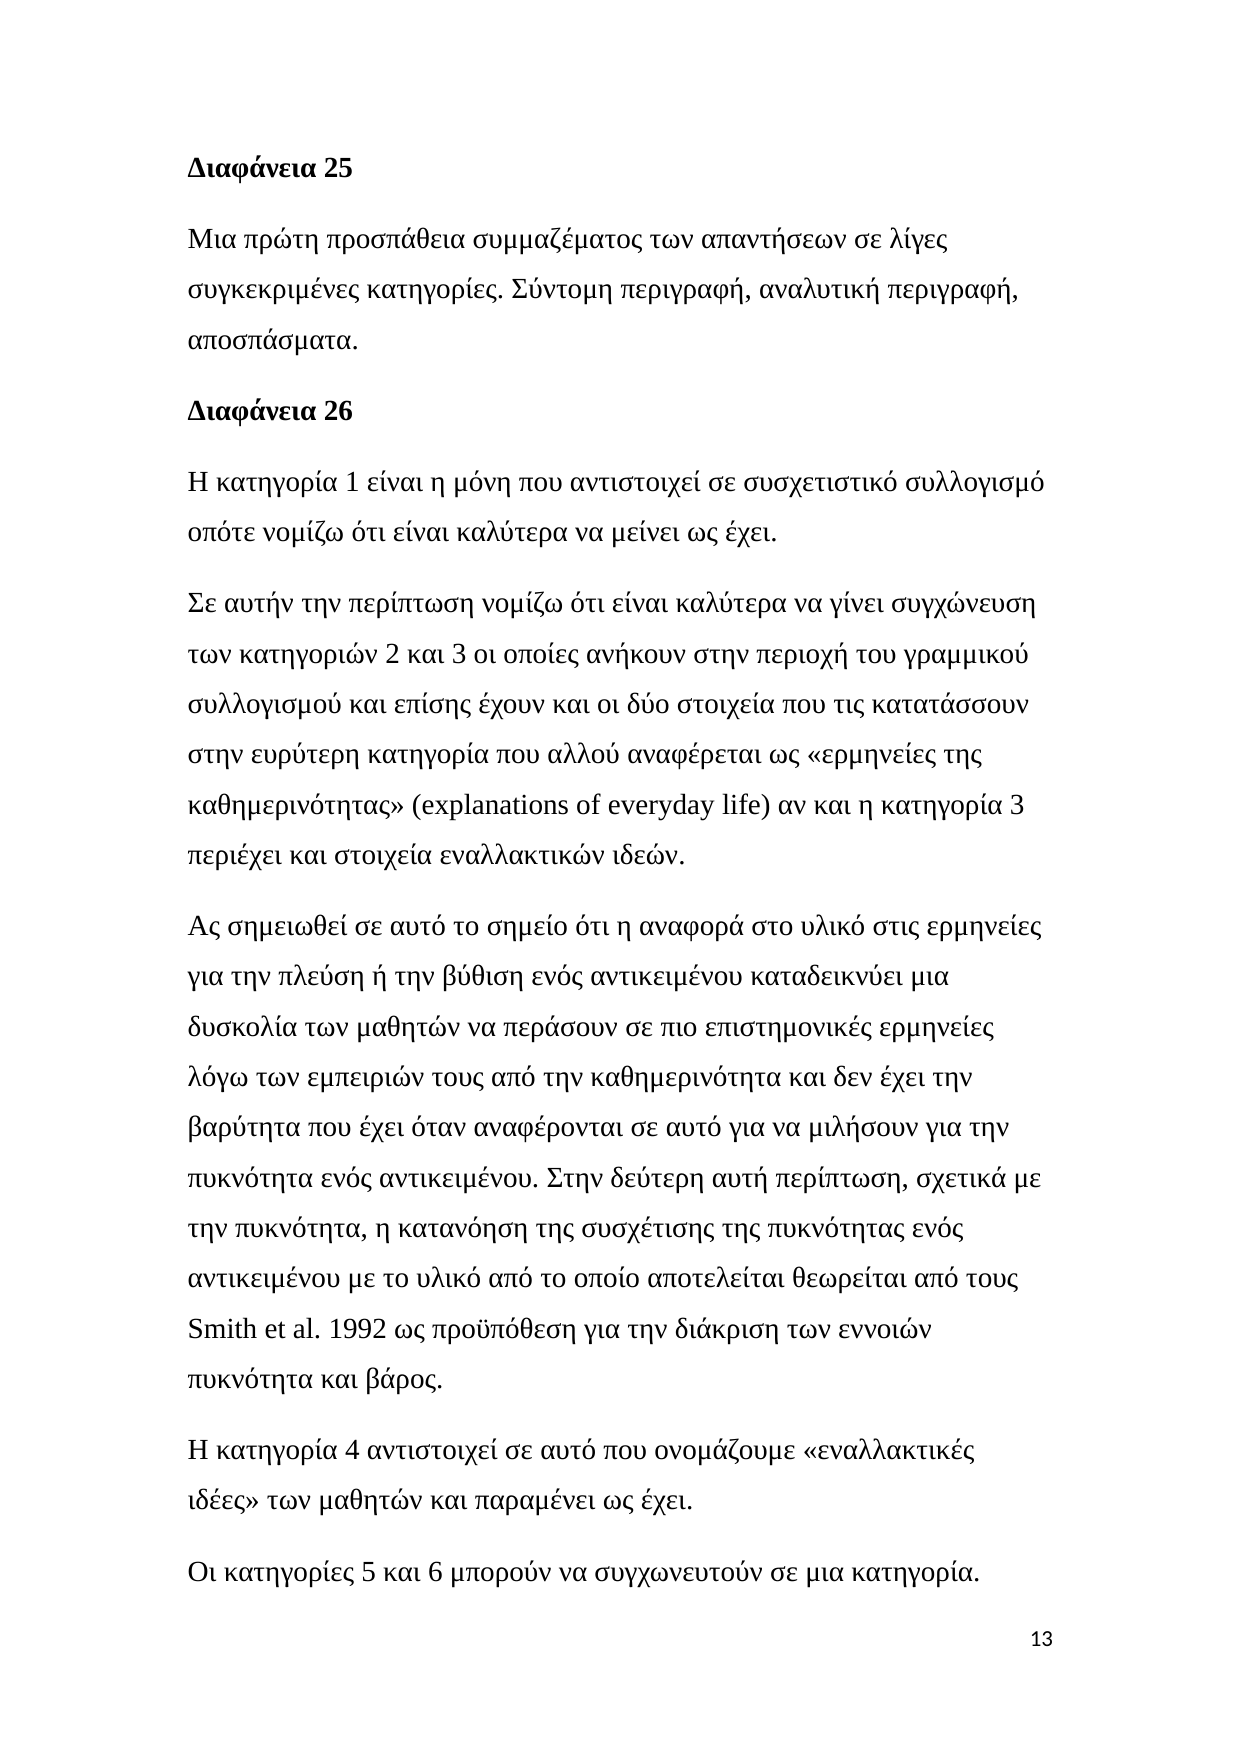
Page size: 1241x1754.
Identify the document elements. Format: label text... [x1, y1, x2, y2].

text Διαφάνεια 25 [187, 150, 1053, 183]
text Ας σημειωθεί σε αυτό το σημείο ότι η αναφορά στο υλικό στις ερμηνείες για την πλεύση ή την βύθιση ενός αντικειμένου καταδεικνύει μια δυσκολία των μαθητών να περάσουν σε πιο επιστημονικές ερμηνείες λόγω των εμπειριών τους από την καθημερινότητα και δεν έχει την βαρύτητα που έχει όταν αναφέρονται σε αυτό για να μιλήσουν για την πυκνότητα ενός αντικειμένου. Στην δεύτερη αυτή περίπτωση, σχετικά με την πυκνότητα, η κατανόηση της συσχέτισης της πυκνότητας ενός αντικειμένου με το υλικό από το οποίο αποτελείται θεωρείται από τους Smith et al. 1992 ως προϋπόθεση για την διάκριση των εννοιών πυκνότητα και βάρος. [187, 908, 1053, 1394]
text Σε αυτήν την περίπτωση νομίζω ότι είναι καλύτερα να γίνει συγχώνευση των κατηγοριών 2 και 3 οι οποίες ανήκουν στην περιοχή του γραμμικού συλλογισμού και επίσης έχουν και οι δύο στοιχεία που τις κατατάσσουν στην ευρύτερη κατηγορία που αλλού αναφέρεται ως «ερμηνείες της καθημερινότητας» (explanations of everyday life) αν και η κατηγορία 3 περιέχει και στοιχεία εναλλακτικών ιδεών. [187, 586, 1053, 871]
text Μια πρώτη προσπάθεια συμμαζέματος των απαντήσεων σε λίγες συγκεκριμένες κατηγορίες. Σύντομη περιγραφή, αναλυτική περιγραφή, αποσπάσματα. [187, 221, 1053, 355]
text Οι κατηγορίες 5 και 6 μπορούν να συγχωνευτούν σε μια κατηγορία. [187, 1554, 1053, 1587]
text Η κατηγορία 1 είναι η μόνη που αντιστοιχεί σε συσχετιστικό συλλογισμό οπότε νομίζω ότι είναι καλύτερα να μείνει ως έχει. [187, 464, 1053, 548]
text Διαφάνεια 26 [187, 393, 1053, 426]
text Η κατηγορία 4 αντιστοιχεί σε αυτό που ονομάζουμε «εναλλακτικές ιδέες» των μαθητών και παραμένει ως έχει. [187, 1432, 1053, 1516]
